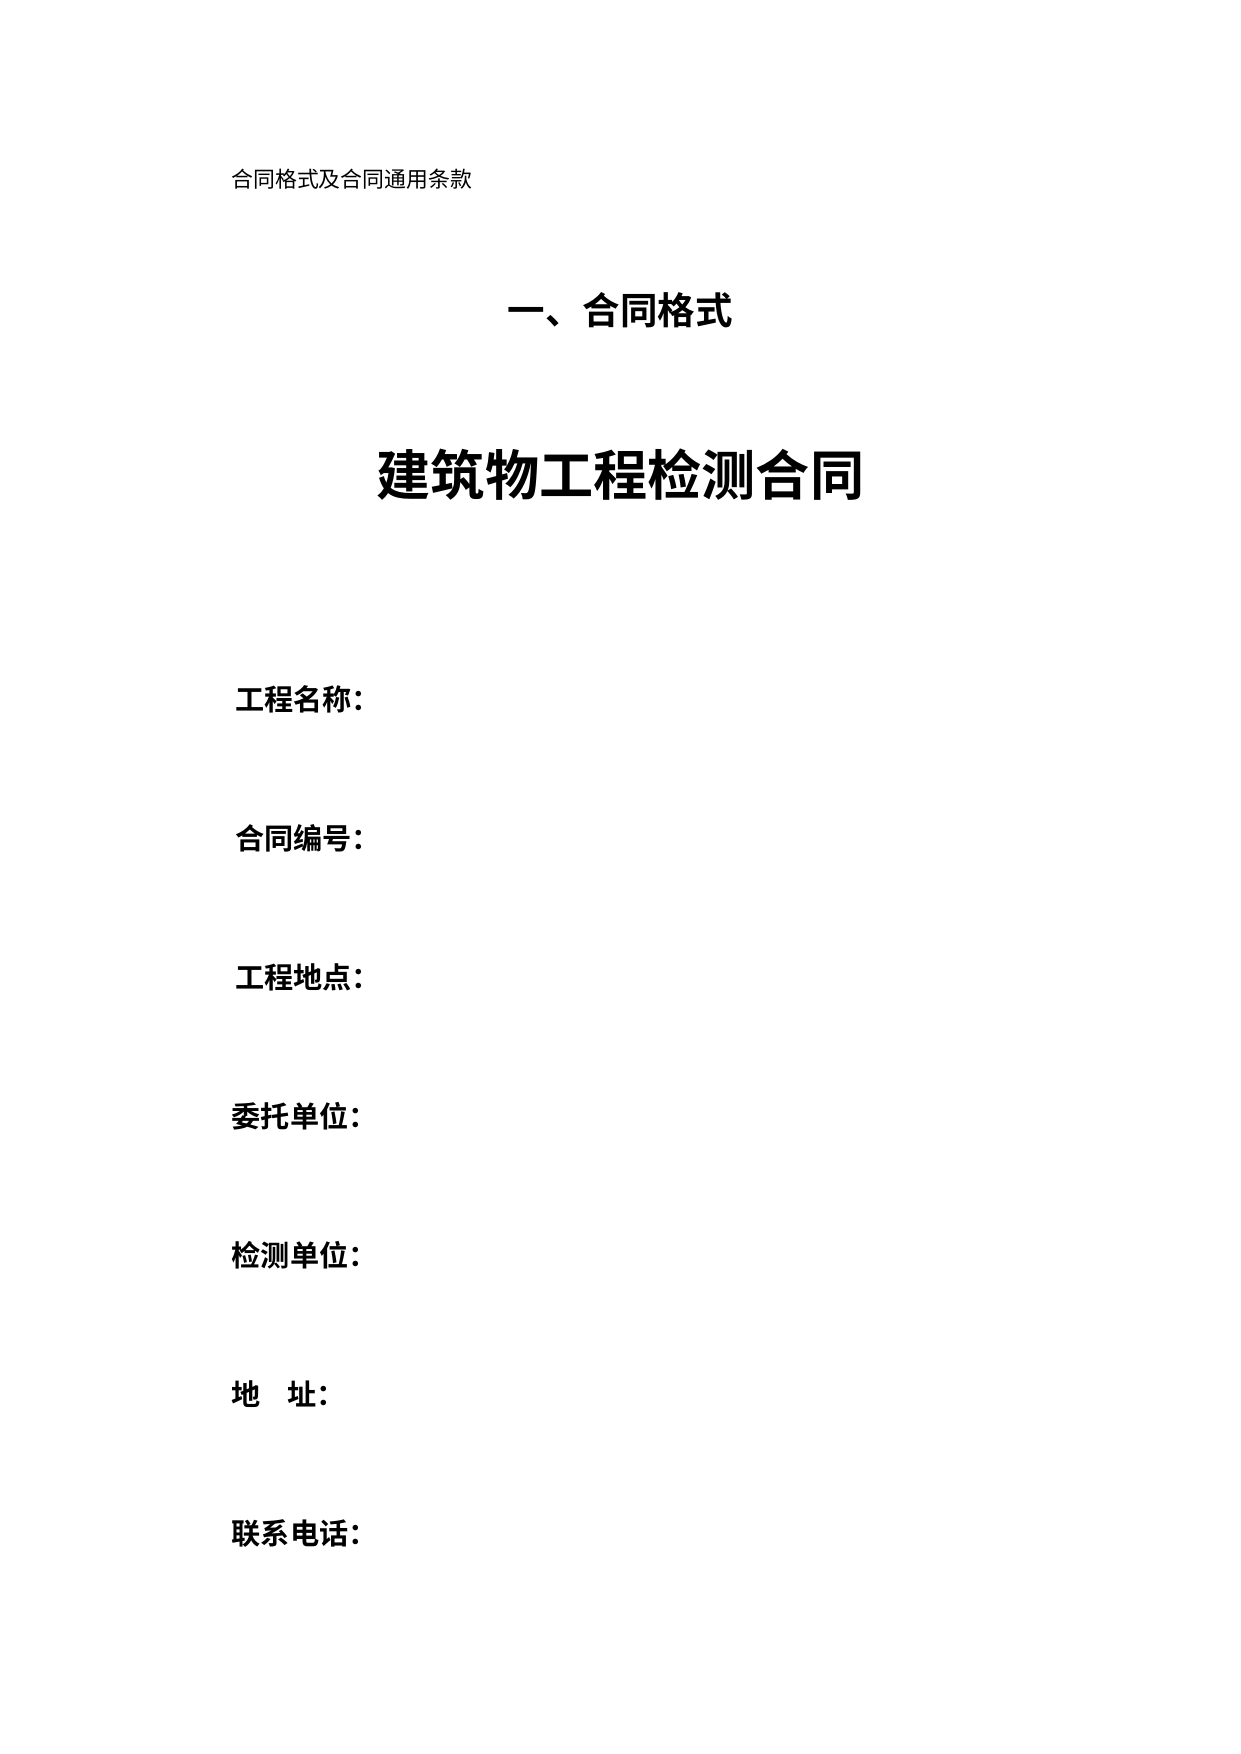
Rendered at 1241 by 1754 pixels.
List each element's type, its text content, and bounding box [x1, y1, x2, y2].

text 联系电话： [187, 1499, 1053, 1564]
text 检测单位： [187, 1221, 1053, 1286]
text 工程名称： [235, 666, 1053, 731]
text 工程地点： [235, 943, 1053, 1008]
text 一、合同格式 [187, 275, 1053, 340]
text 委托单位： [187, 1082, 1053, 1147]
text 合同编号： [235, 804, 1053, 869]
text 合同格式及合同通用条款 [187, 162, 1053, 194]
text 建筑物工程检测合同 [187, 432, 1053, 511]
text 地 址： [187, 1360, 1053, 1425]
